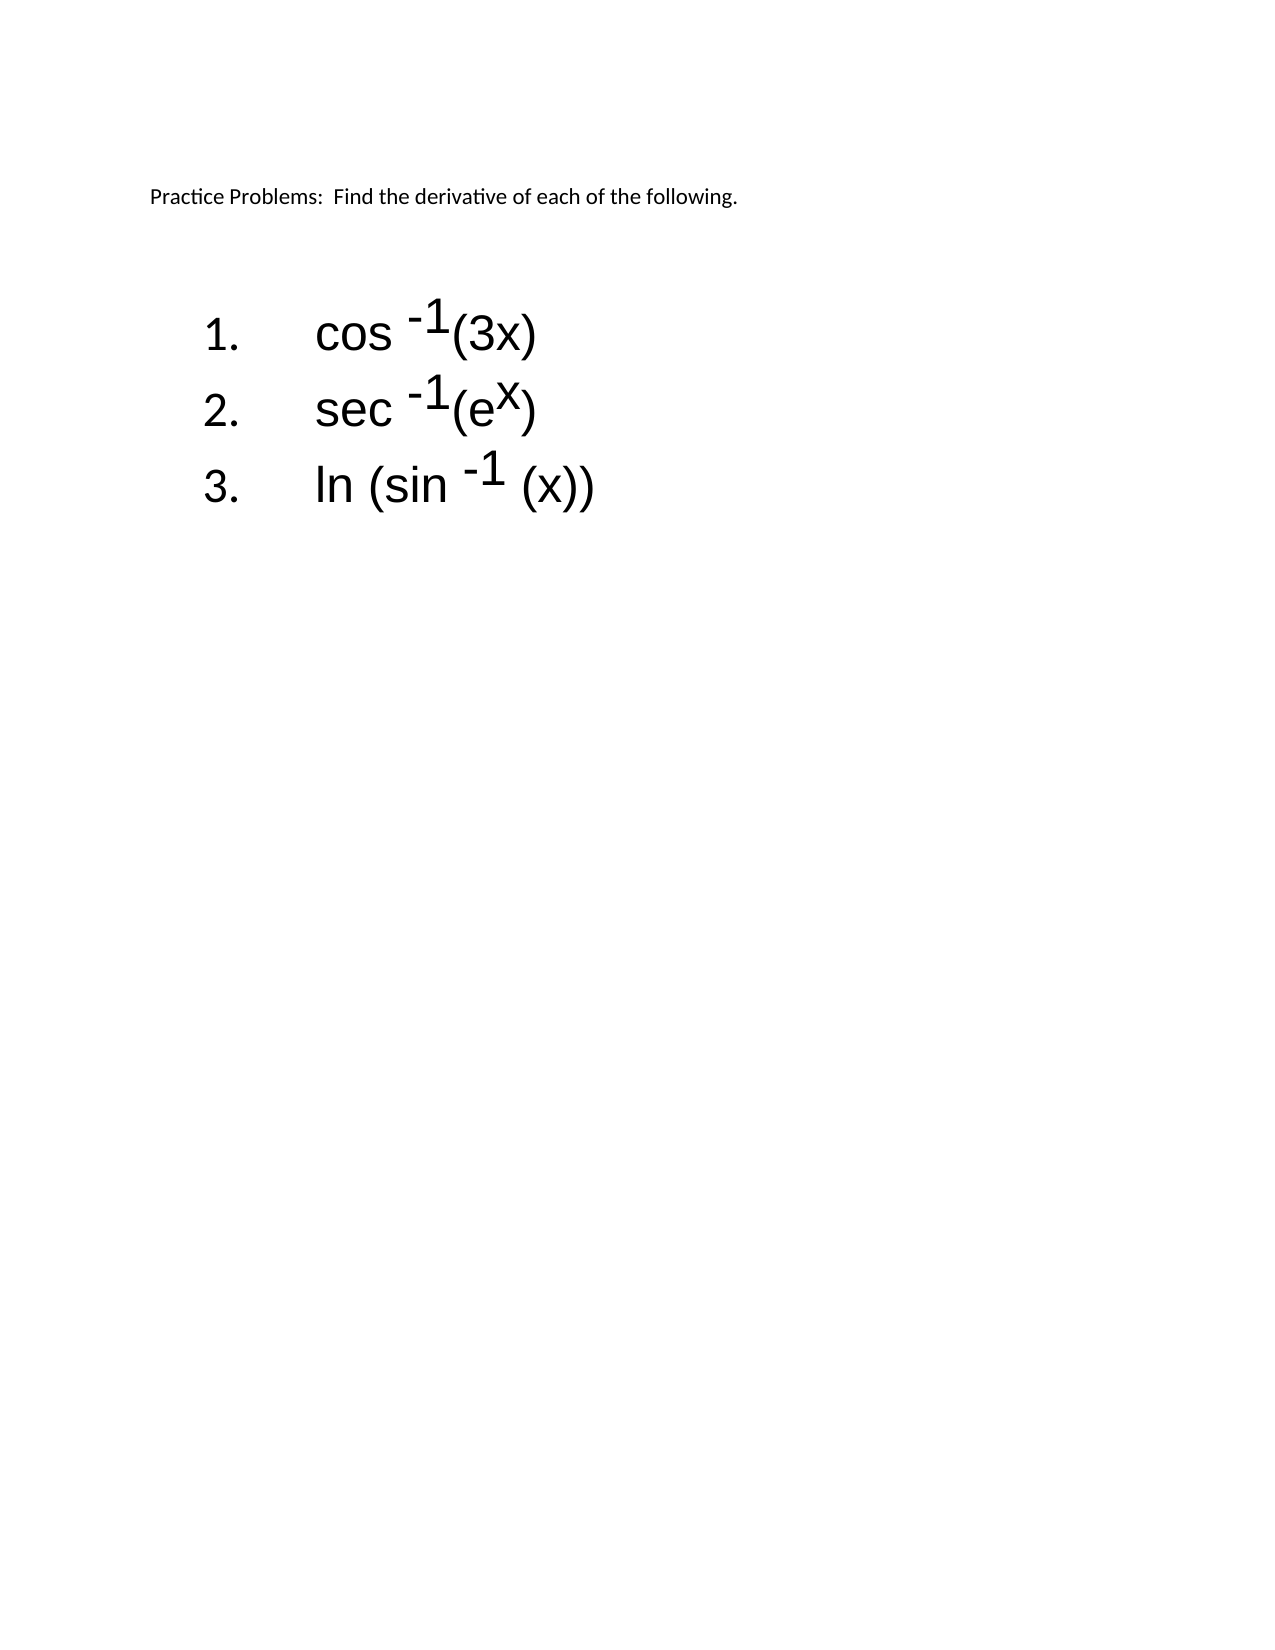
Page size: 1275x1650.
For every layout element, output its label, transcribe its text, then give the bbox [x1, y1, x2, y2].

text Practice Problems: Find the derivative of each of the following. [150, 182, 1125, 210]
